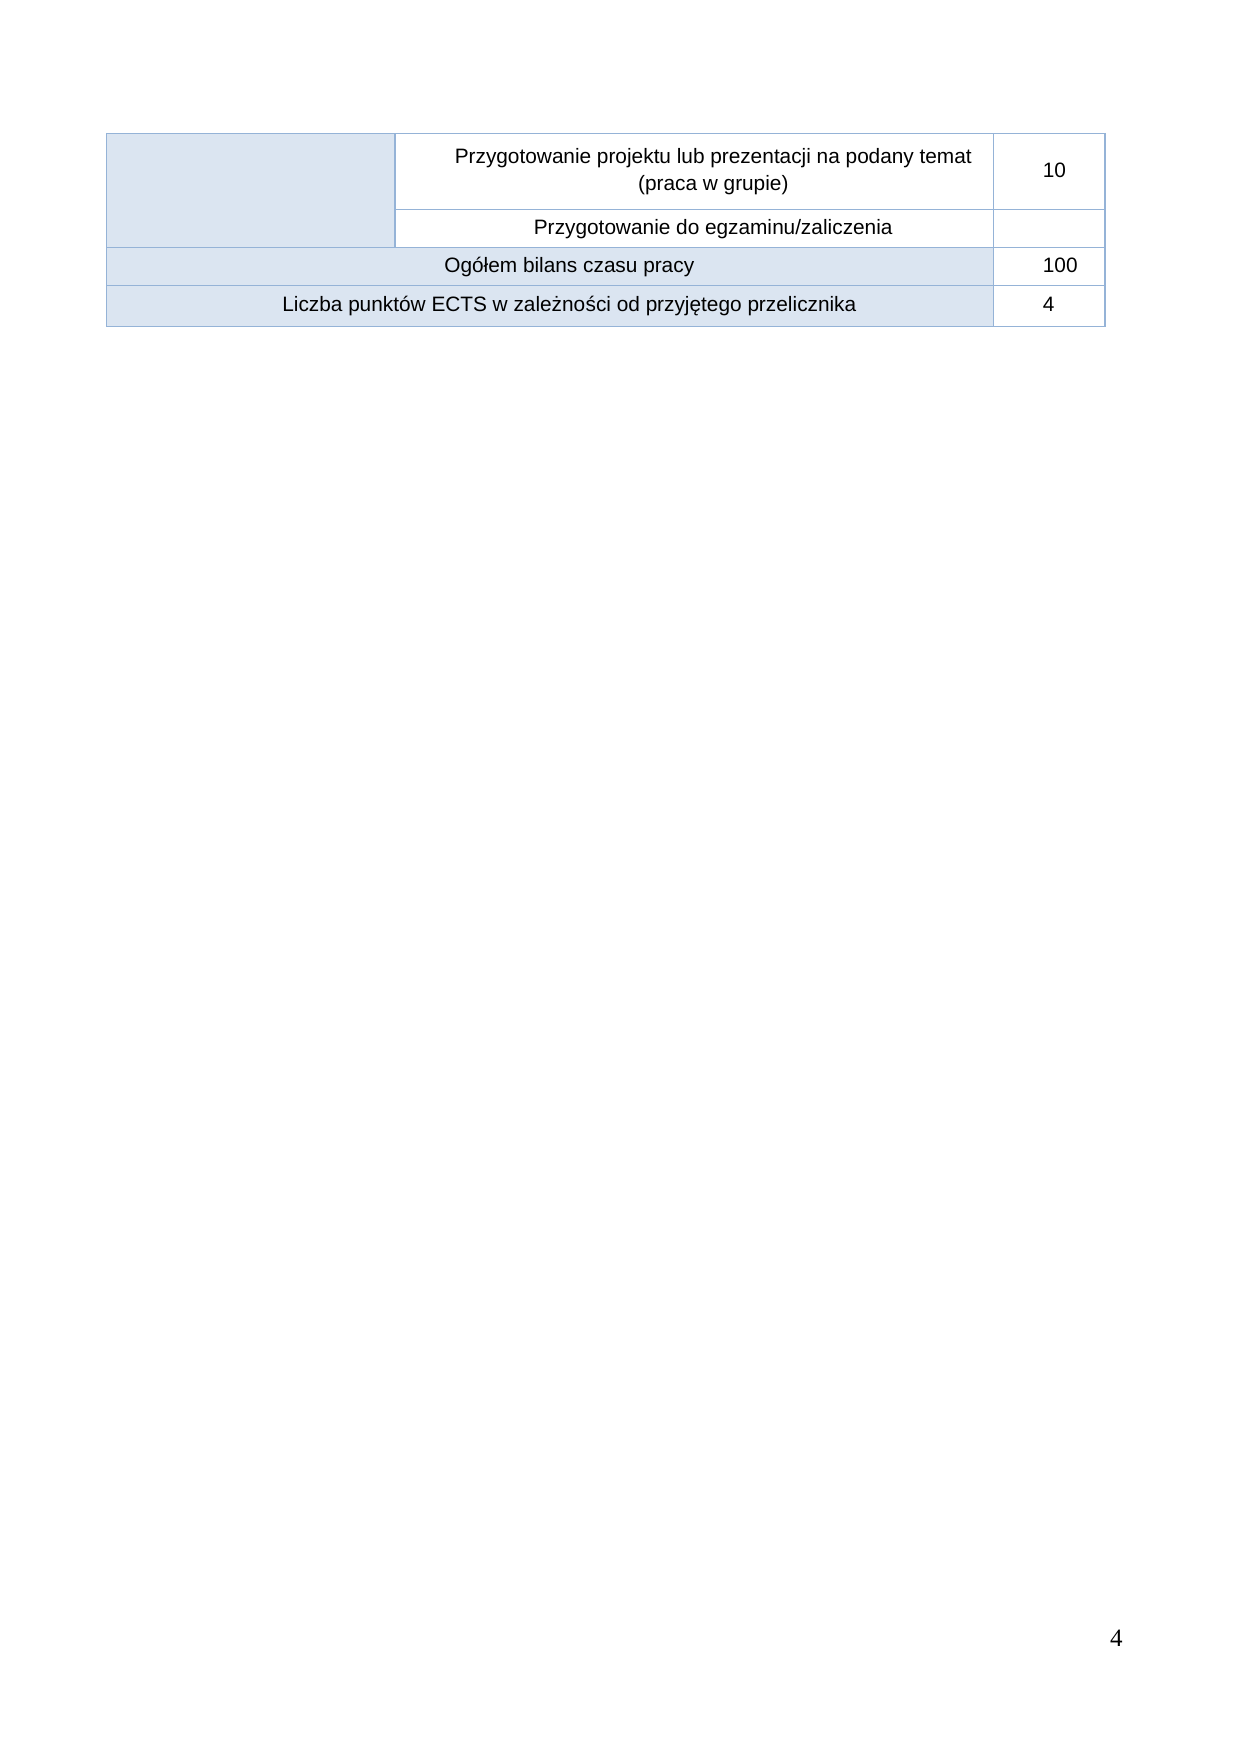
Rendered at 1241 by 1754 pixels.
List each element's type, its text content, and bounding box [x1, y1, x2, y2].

table_cell 10 [994, 134, 1104, 209]
table_cell Przygotowanie do egzaminu/zaliczenia [396, 210, 993, 247]
table_cell Ogółem bilans czasu pracy [107, 248, 993, 285]
table_cell 100 [994, 248, 1104, 285]
table_cell 4 [994, 286, 1104, 326]
table_cell Liczba punktów ECTS w zależności od przyjętego przelicznika [107, 286, 993, 326]
table_cell Przygotowanie projektu lub prezentacji na podany temat (praca w grupie) [396, 134, 993, 209]
table_cell [994, 210, 1104, 247]
